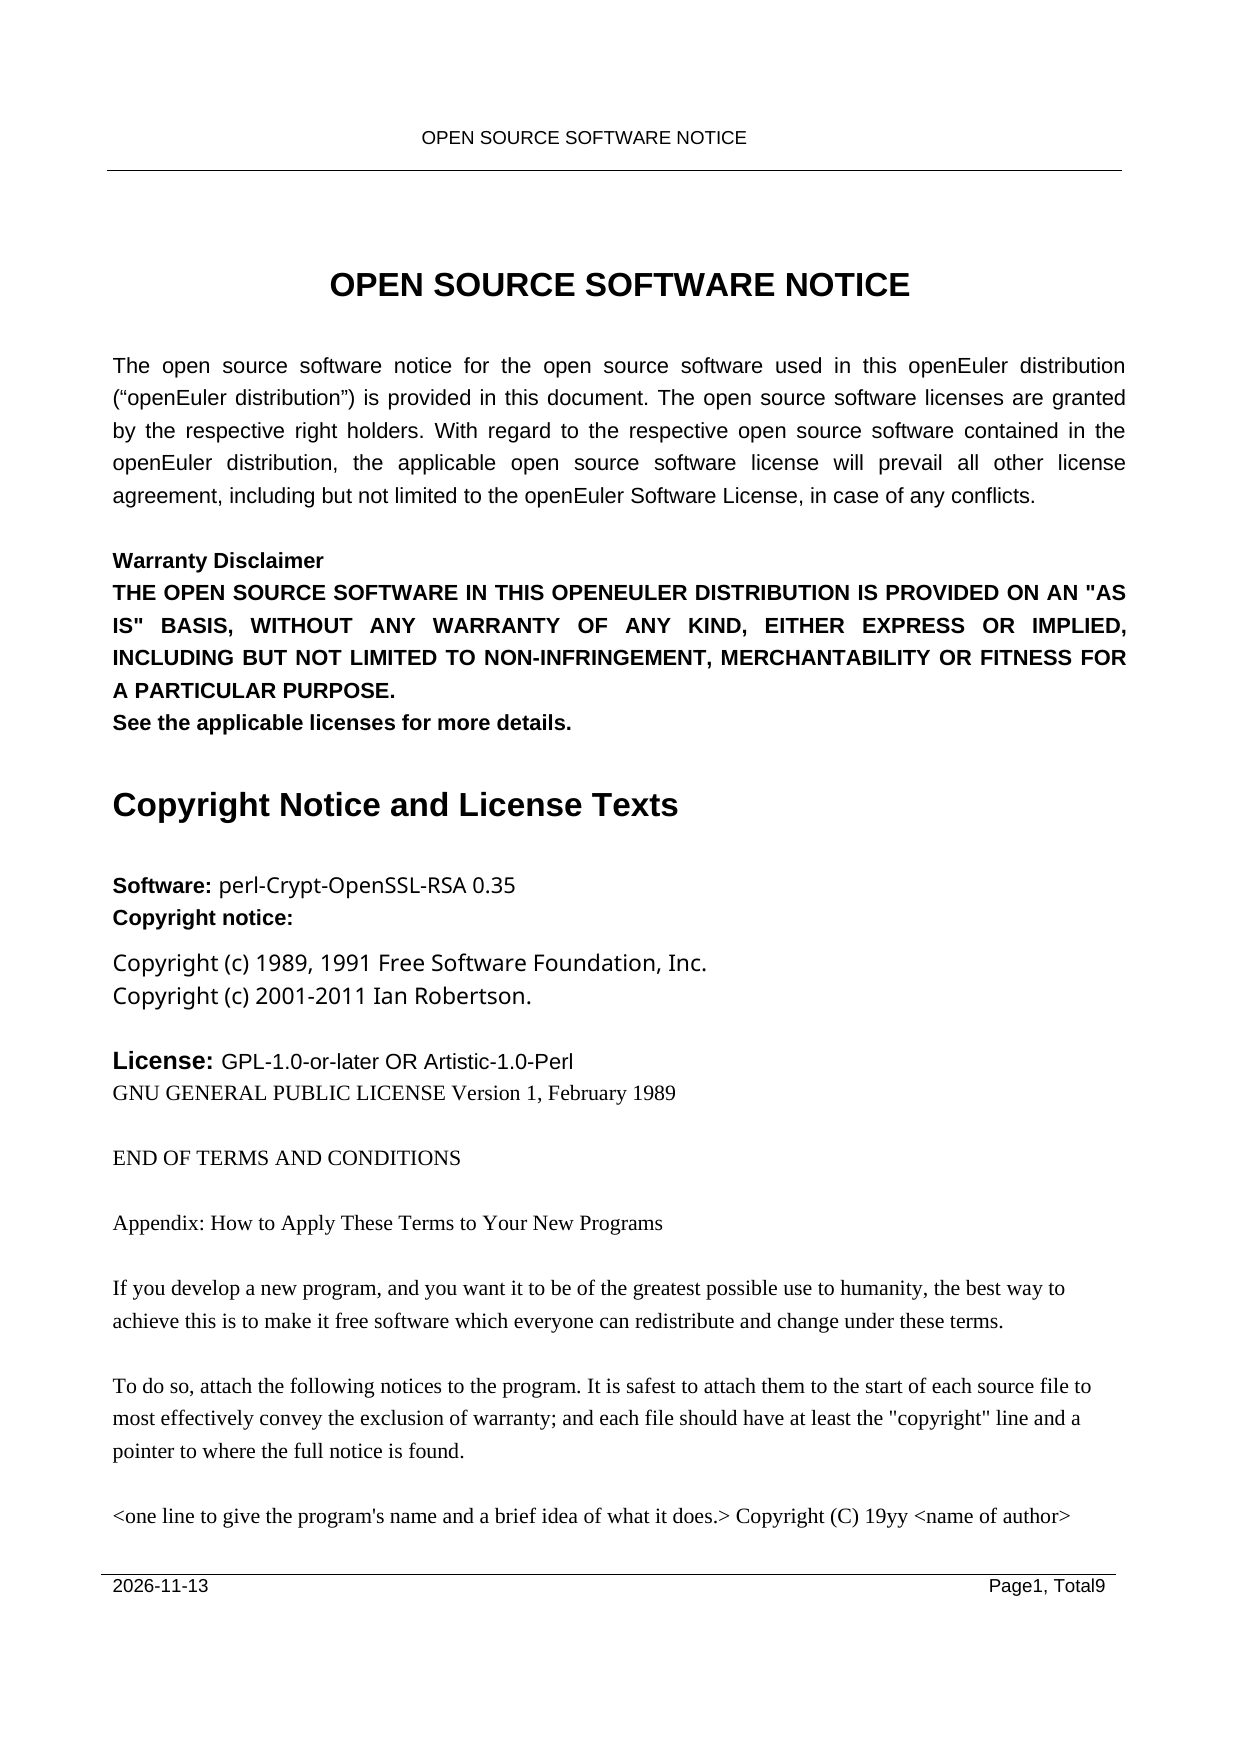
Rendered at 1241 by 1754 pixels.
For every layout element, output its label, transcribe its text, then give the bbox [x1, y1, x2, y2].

text Copyright notice: [112, 901, 1128, 934]
text The open source software notice for the open source software used in this openEuler distribution (“openEuler distribution”) is provided in this document. The open source software licenses are granted by the respective right holders. With regard to the respective open source software contained in the openEuler distribution, the applicable open source software license will prevail all other license agreement, including but not limited to the openEuler Software License, in case of any conflicts. [112, 349, 1128, 511]
text Copyright (c) 1989, 1991 Free Software Foundation, Inc. Copyright (c) 2001-2011 Ian Robertson. [112, 947, 1128, 1044]
text Warranty Disclaimer [112, 544, 1128, 576]
text OPEN SOURCE SOFTWARE NOTICE [112, 251, 1128, 316]
text License: GPL-1.0-or-later OR Artistic-1.0-Perl [112, 1044, 1128, 1077]
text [112, 1077, 1128, 1532]
title Software: perl-Crypt-OpenSSL-RSA 0.35 [112, 869, 1128, 901]
text THE OPEN SOURCE SOFTWARE IN THIS OPENEULER DISTRIBUTION IS PROVIDED ON AN "AS IS" BASIS, WITHOUT ANY WARRANTY OF ANY KIND, EITHER EXPRESS OR IMPLIED, INCLUDING BUT NOT LIMITED TO NON-INFRINGEMENT, MERCHANTABILITY OR FITNESS FOR A PARTICULAR PURPOSE. See the applicable licenses for more details. [112, 576, 1128, 739]
text Copyright Notice and License Texts [112, 771, 1128, 836]
